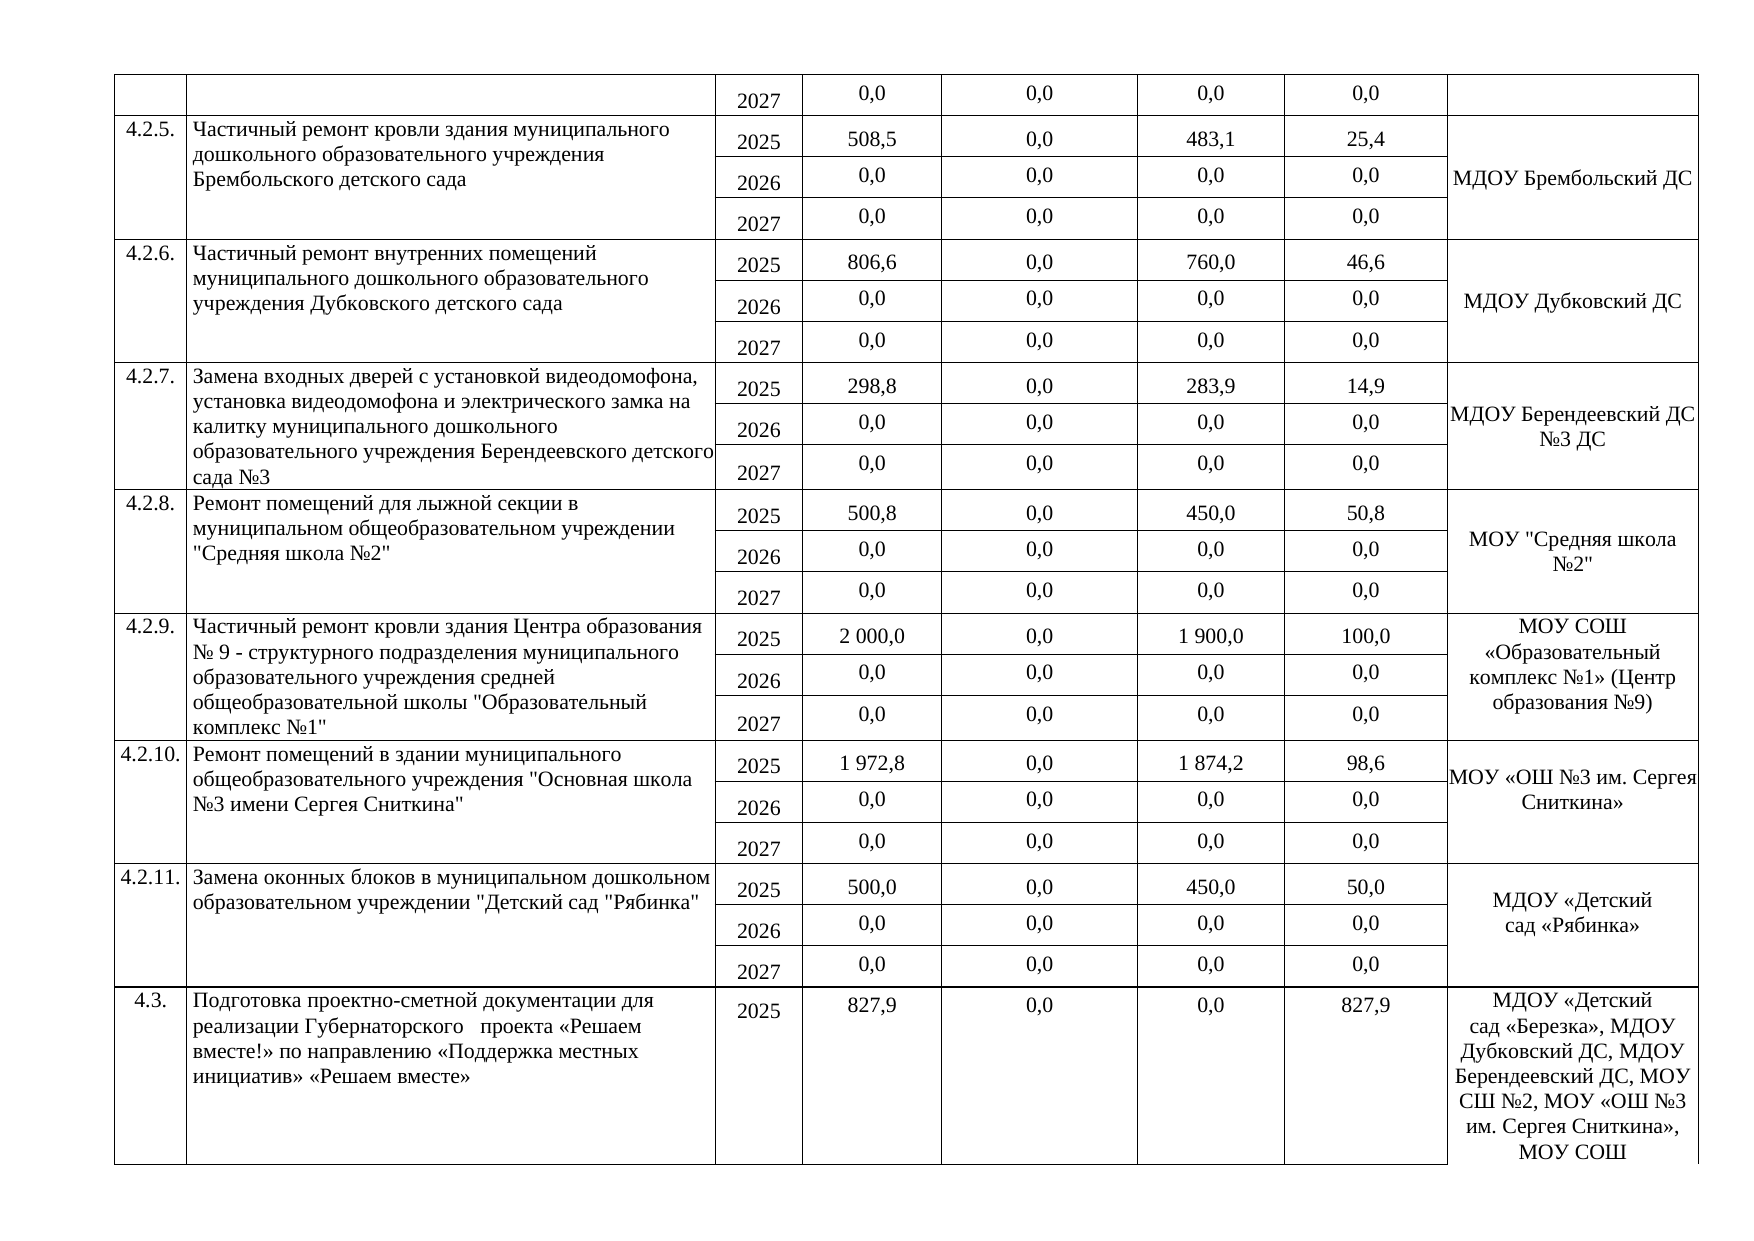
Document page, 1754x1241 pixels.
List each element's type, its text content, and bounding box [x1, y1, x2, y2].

table_cell 2025 [716, 363, 802, 403]
table_cell 0,0 [942, 116, 1137, 156]
table_cell 2027 [716, 445, 802, 489]
table_cell 283,9 [1138, 363, 1284, 403]
table_cell 0,0 [1138, 696, 1284, 739]
table_cell 0,0 [803, 696, 941, 739]
table_cell 0,0 [1138, 157, 1284, 197]
table_cell 2027 [716, 696, 802, 739]
table_cell 0,0 [1285, 445, 1447, 489]
table_cell 2025 [716, 490, 802, 530]
table_cell 4.2.7. [115, 363, 186, 489]
table_cell 0,0 [803, 404, 941, 444]
table_cell 0,0 [1285, 782, 1447, 822]
table_cell 450,0 [1138, 490, 1284, 530]
table_cell 0,0 [803, 782, 941, 822]
table_cell 0,0 [1138, 905, 1284, 945]
table_cell 0,0 [1138, 946, 1284, 986]
table_cell 0,0 [803, 823, 941, 863]
table_cell 2027 [716, 572, 802, 612]
table_cell 2026 [716, 404, 802, 444]
table_cell 50,0 [1285, 864, 1447, 904]
table_cell 98,6 [1285, 741, 1447, 781]
table_cell 0,0 [1285, 655, 1447, 695]
table_cell 2025 [716, 240, 802, 279]
table_cell 4.2.10. [115, 741, 186, 863]
table_cell 0,0 [942, 741, 1137, 781]
table_cell 0,0 [942, 864, 1137, 904]
table_cell МДОУ Берендеевский ДС №3 ДС [1448, 363, 1698, 489]
table_cell 0,0 [1285, 157, 1447, 197]
table_cell 0,0 [803, 445, 941, 489]
table_cell 0,0 [1138, 531, 1284, 571]
table_cell 0,0 [803, 946, 941, 986]
table_cell 4.2.11. [115, 864, 186, 986]
table_cell 0,0 [1138, 988, 1284, 1164]
table_cell 2026 [716, 782, 802, 822]
table_cell 0,0 [942, 823, 1137, 863]
table_cell 0,0 [1285, 281, 1447, 321]
table_cell 0,0 [1138, 75, 1284, 115]
table_cell 827,9 [803, 988, 941, 1164]
table_cell 0,0 [942, 281, 1137, 321]
table_cell 2026 [716, 157, 802, 197]
table_cell 0,0 [1138, 823, 1284, 863]
table_cell 298,8 [803, 363, 941, 403]
table_cell 25,4 [1285, 116, 1447, 156]
table_cell 0,0 [942, 988, 1137, 1164]
table_cell Ремонт помещений в здании муниципального общеобразовательного учреждения "Основная школа №3 имени Сергея Сниткина" [187, 741, 715, 863]
table_cell 0,0 [1285, 823, 1447, 863]
table_cell 2026 [716, 655, 802, 695]
table_cell 2026 [716, 531, 802, 571]
table_cell 0,0 [803, 75, 941, 115]
table_cell 4.2.6. [115, 240, 186, 362]
table_cell 0,0 [1285, 905, 1447, 945]
table_cell 2025 [716, 988, 802, 1164]
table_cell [1448, 988, 1698, 1164]
table_cell 760,0 [1138, 240, 1284, 279]
table_cell МДОУ Брембольский ДС [1448, 116, 1698, 238]
table_cell 2026 [716, 905, 802, 945]
table_cell 0,0 [942, 614, 1137, 653]
table_cell 0,0 [942, 905, 1137, 945]
table_cell 4.2.5. [115, 116, 186, 238]
table_cell 0,0 [942, 75, 1137, 115]
table_cell 0,0 [942, 782, 1137, 822]
table_cell 0,0 [942, 655, 1137, 695]
table_cell 508,5 [803, 116, 941, 156]
table_cell 806,6 [803, 240, 941, 279]
table_cell 4.2.8. [115, 490, 186, 612]
table_cell 46,6 [1285, 240, 1447, 279]
table_cell 2026 [716, 281, 802, 321]
table_cell 0,0 [942, 696, 1137, 739]
table_cell 0,0 [803, 905, 941, 945]
table_cell 0,0 [803, 281, 941, 321]
table_cell 0,0 [1285, 696, 1447, 739]
table_cell МОУ "Средняя школа №2" [1448, 490, 1698, 612]
table_cell 2 000,0 [803, 614, 941, 653]
table_cell 0,0 [1138, 572, 1284, 612]
table_cell 0,0 [942, 946, 1137, 986]
table_cell МОУ «ОШ №3 им. Сергея Сниткина» [1448, 741, 1698, 863]
table_cell 2027 [716, 198, 802, 238]
table_cell 0,0 [1138, 198, 1284, 238]
table_cell 0,0 [1138, 322, 1284, 362]
table_cell 0,0 [803, 198, 941, 238]
table_cell 1 972,8 [803, 741, 941, 781]
table_cell 0,0 [1285, 75, 1447, 115]
table_cell 4.2.9. [115, 614, 186, 739]
table_cell 0,0 [1285, 946, 1447, 986]
table_cell 1 874,2 [1138, 741, 1284, 781]
table_cell 0,0 [803, 322, 941, 362]
table_cell 0,0 [1285, 531, 1447, 571]
table_cell 100,0 [1285, 614, 1447, 653]
table_cell 0,0 [1285, 404, 1447, 444]
table_cell 450,0 [1138, 864, 1284, 904]
table_cell 0,0 [1285, 198, 1447, 238]
table_cell 0,0 [1285, 322, 1447, 362]
table_cell 0,0 [942, 240, 1137, 279]
table_cell Частичный ремонт кровли здания Центра образования № 9 - структурного подразделения муниципального образовательного учреждения средней общеобразовательной школы "Образовательный комплекс №1" [187, 614, 715, 739]
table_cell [187, 988, 715, 1164]
table_cell 2027 [716, 946, 802, 986]
table_cell 1 900,0 [1138, 614, 1284, 653]
table_cell 500,8 [803, 490, 941, 530]
table_cell Частичный ремонт внутренних помещений муниципального дошкольного образовательного учреждения Дубковского детского сада [187, 240, 715, 362]
table_cell 0,0 [942, 572, 1137, 612]
table_cell 0,0 [942, 531, 1137, 571]
table_cell 2025 [716, 614, 802, 653]
table_cell 0,0 [1138, 404, 1284, 444]
table_cell 2025 [716, 741, 802, 781]
table_cell 0,0 [942, 157, 1137, 197]
table_cell 0,0 [1138, 281, 1284, 321]
table_cell 0,0 [942, 322, 1137, 362]
table_cell 483,1 [1138, 116, 1284, 156]
table_cell 0,0 [1138, 782, 1284, 822]
table_cell Замена оконных блоков в муниципальном дошкольном образовательном учреждении "Детский сад "Рябинка" [187, 864, 715, 986]
table_cell 0,0 [942, 445, 1137, 489]
table_cell 0,0 [942, 363, 1137, 403]
table_cell 0,0 [942, 490, 1137, 530]
table_cell МОУ СОШ «Образовательный комплекс №1» (Центр образования №9) [1448, 614, 1698, 739]
table_cell Ремонт помещений для лыжной секции в муниципальном общеобразовательном учреждении "Средняя школа №2" [187, 490, 715, 612]
table_cell 0,0 [1138, 655, 1284, 695]
table_cell МДОУ «Детский сад «Рябинка» [1448, 864, 1698, 986]
table_cell Замена входных дверей с установкой видеодомофона, установка видеодомофона и электрического замка на калитку муниципального дошкольного образовательного учреждения Берендеевского детского сада №3 [187, 363, 715, 489]
table_cell 2027 [716, 75, 802, 115]
table_cell 0,0 [942, 404, 1137, 444]
table_cell 2027 [716, 322, 802, 362]
table_cell 0,0 [1285, 572, 1447, 612]
table_cell 14,9 [1285, 363, 1447, 403]
table_cell 0,0 [803, 157, 941, 197]
table_cell 827,9 [1285, 988, 1447, 1164]
table_cell 0,0 [803, 531, 941, 571]
table_cell 2025 [716, 864, 802, 904]
table_cell 0,0 [942, 198, 1137, 238]
table_cell 2025 [716, 116, 802, 156]
table_cell 0,0 [803, 655, 941, 695]
table_cell 4.3. [115, 988, 186, 1164]
table_cell 0,0 [1138, 445, 1284, 489]
table_cell Частичный ремонт кровли здания муниципального дошкольного образовательного учреждения Брембольского детского сада [187, 116, 715, 238]
table_cell 0,0 [803, 572, 941, 612]
table_cell 2027 [716, 823, 802, 863]
table_cell 50,8 [1285, 490, 1447, 530]
table_cell 500,0 [803, 864, 941, 904]
table_cell МДОУ Дубковский ДС [1448, 240, 1698, 362]
